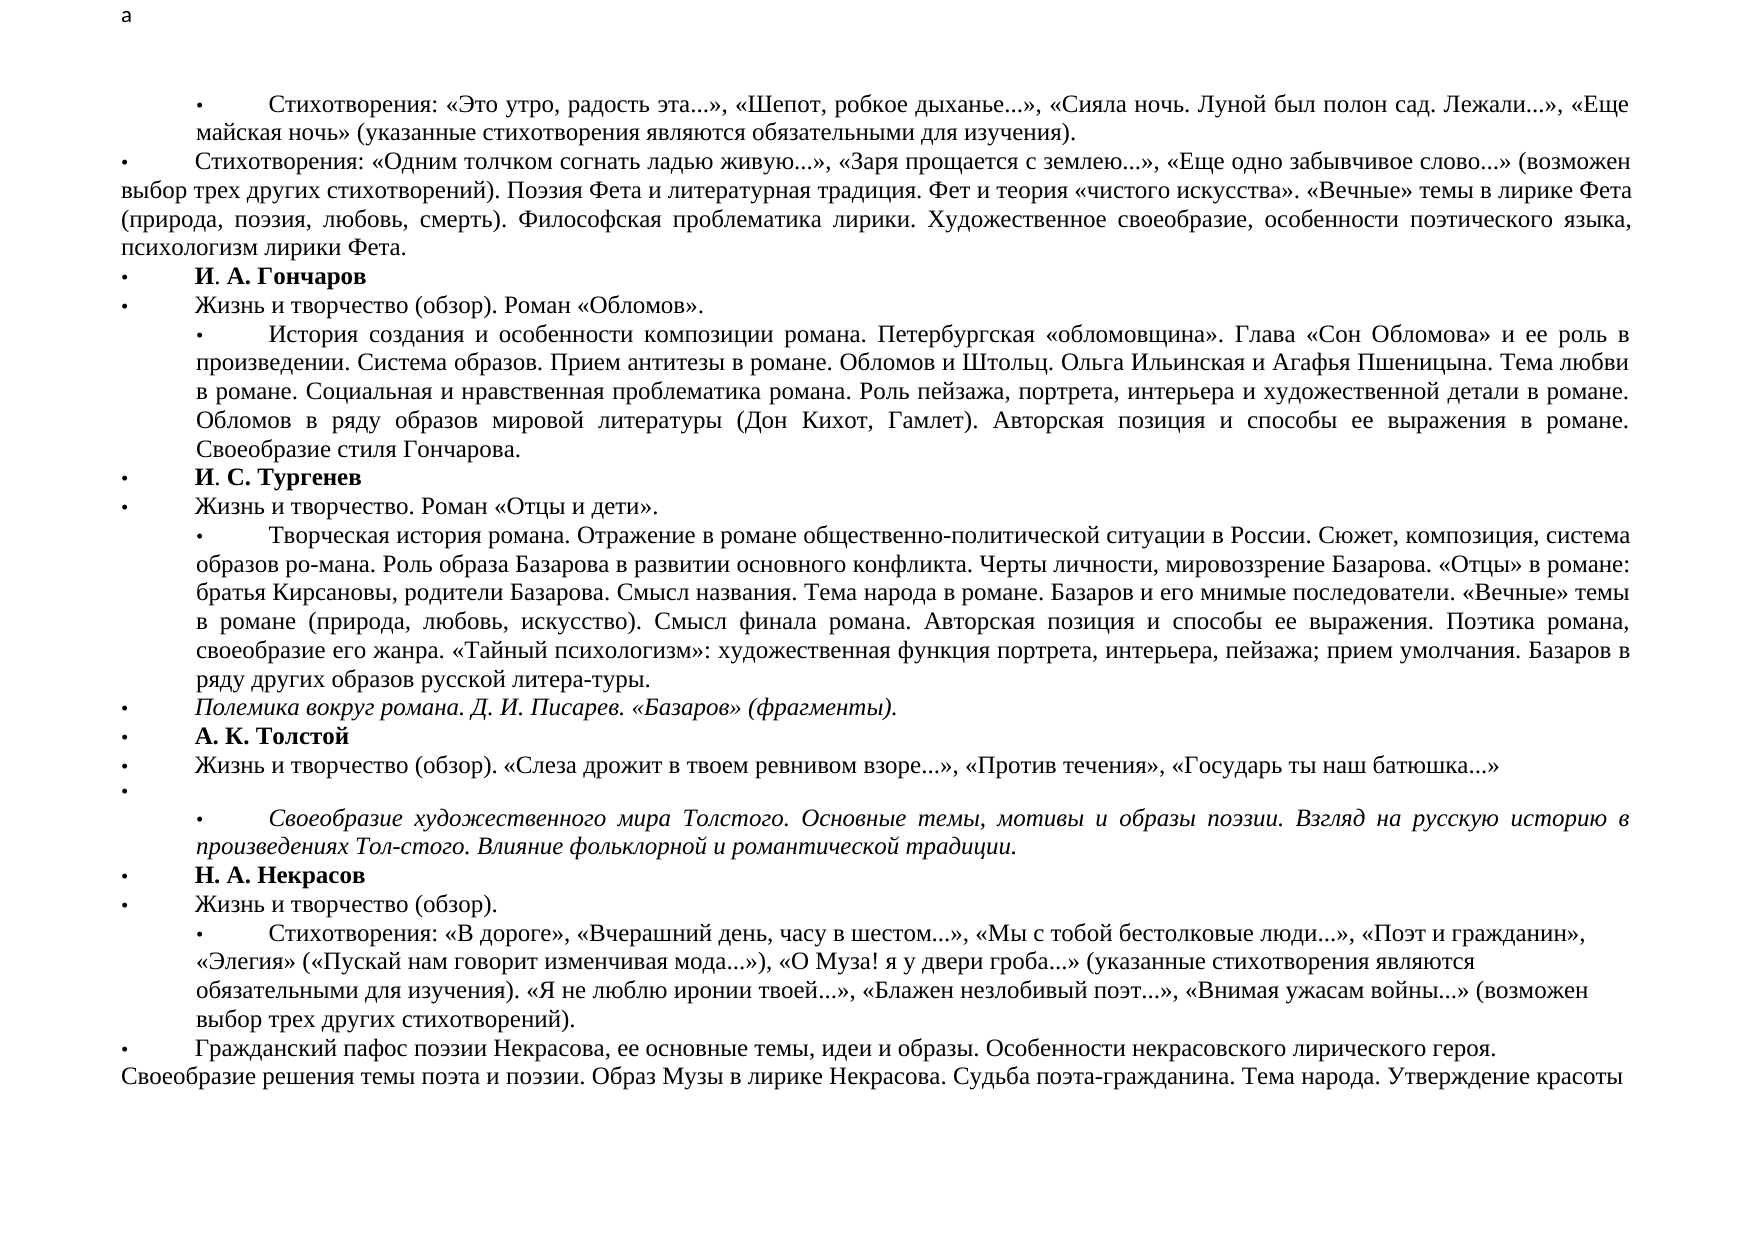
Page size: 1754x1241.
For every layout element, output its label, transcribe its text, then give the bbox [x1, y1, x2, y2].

list Своеобразие художественного мира Толстого. Основные темы, мотивы и образы поэзии. Взгляд на русскую историю в произведениях Тол-стого. Влияние фольклорной и романтической традиции. [196, 803, 1631, 860]
list Творческая история романа. Отражение в романе общественно-политической ситуации в России. Сюжет, композиция, система образов ро-мана. Роль образа Базарова в развитии основного конфликта. Черты личности, мировоззрение Базарова. «Отцы» в романе: братья Кирсановы, родители Базарова. Смысл названия. Тема народа в романе. Базаров и его мнимые последователи. «Вечные» темы в романе (природа, любовь, искусство). Смысл финала романа. Авторская позиция и способы ее выражения. Поэтика романа, своеобразие его жанра. «Тайный психологизм»: художественная функция портрета, интерьера, пейзажа; прием умолчания. Базаров в ряду других образов русской литера-туры. [196, 520, 1631, 692]
list История создания и особенности композиции романа. Петербургская «обломовщина». Глава «Сон Обломова» и ее роль в произведении. Система образов. Прием антитезы в романе. Обломов и Штольц. Ольга Ильинская и Агафья Пшеницына. Тема любви в романе. Социальная и нравственная проблематика романа. Роль пейзажа, портрета, интерьера и художественной детали в романе. Обломов в ряду образов мировой литературы (Дон Кихот, Гамлет). Авторская позиция и способы ее выражения в романе. Своеобразие стиля Гончарова. [196, 319, 1631, 462]
list Полемика вокруг романа. Д. И. Писарев. «Базаров» (фрагменты). [121, 692, 1633, 721]
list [121, 1033, 1633, 1090]
list Н. А. Некрасов [121, 860, 1633, 889]
list Стихотворения: «В дороге», «Вчерашний день, часу в шестом...», «Мы с тобой бестолковые люди...», «Поэт и гражданин», «Элегия» («Пускай нам говорит изменчивая мода...»), «О Муза! я у двери гроба...» (указанные стихотворения являются обязательными для изучения). «Я не люблю иронии твоей...», «Блажен незлобивый поэт...», «Внимая ужасам войны...» (возможен выбор трех других стихотворений). [196, 918, 1631, 1033]
list Стихотворения: «Одним толчком согнать ладью живую...», «Заря прощается с землею...», «Еще одно забывчивое слово...» (возможен выбор трех других стихотворений). Поэзия Фета и литературная традиция. Фет и теория «чистого искусства». «Вечные» темы в лирике Фета (природа, поэзия, любовь, смерть). Философская проблематика лирики. Художественное своеобразие, особенности поэтического языка, психологизм лирики Фета. [121, 146, 1633, 261]
list Стихотворения: «Это утро, радость эта...», «Шепот, робкое дыханье...», «Сияла ночь. Луной был полон сад. Лежали...», «Еще майская ночь» (указанные стихотворения являются обязательными для изучения). [196, 89, 1631, 146]
list Жизнь и творчество (обзор). [121, 889, 1633, 918]
list А. К. Толстой [121, 721, 1633, 750]
list Жизнь и творчество (обзор). Роман «Обломов». [121, 290, 1633, 319]
list Жизнь и творчество. Роман «Отцы и дети». [121, 491, 1633, 520]
list И. С. Тургенев [121, 462, 1633, 491]
list И. А. Гончаров [121, 261, 1633, 290]
list Жизнь и творчество (обзор). «Слеза дрожит в твоем ревнивом взоре...», «Против течения», «Государь ты наш батюшка...» [121, 750, 1633, 779]
